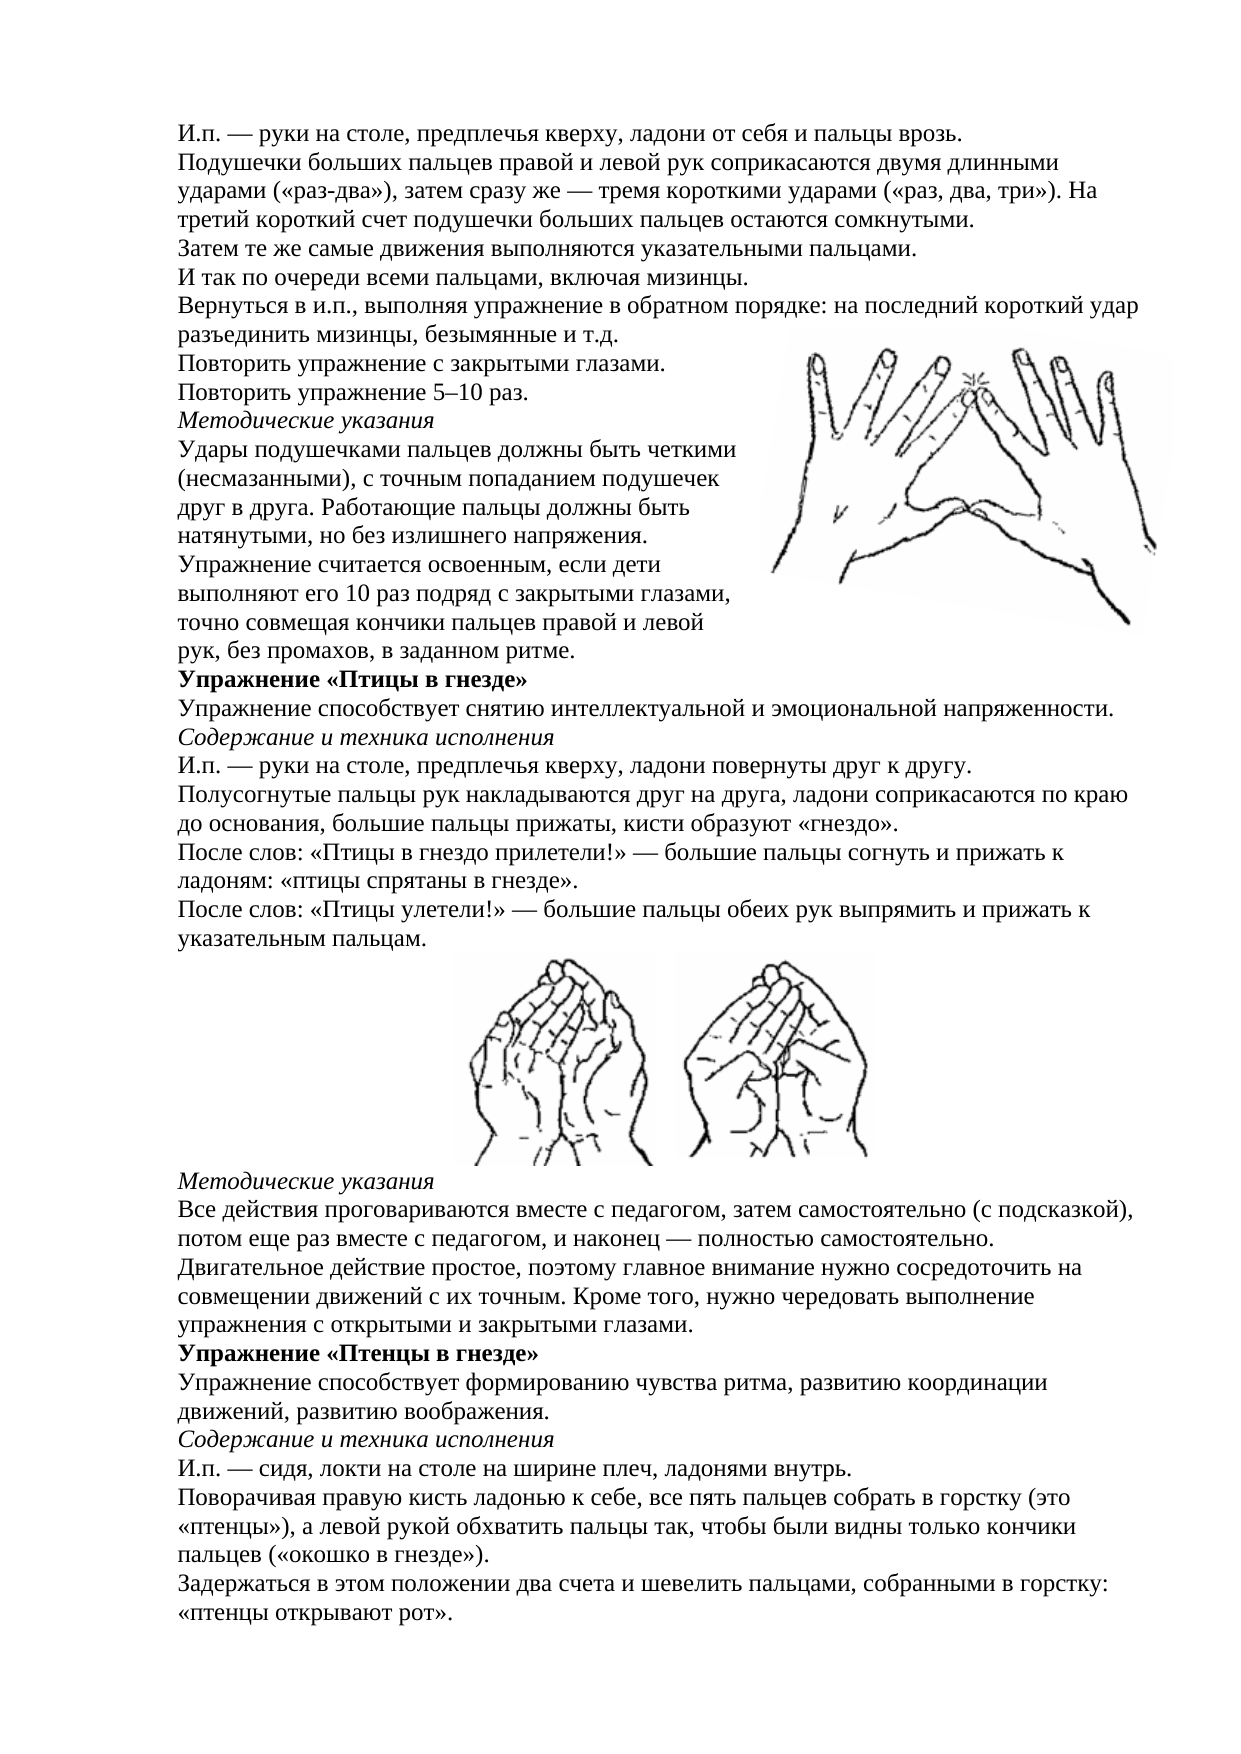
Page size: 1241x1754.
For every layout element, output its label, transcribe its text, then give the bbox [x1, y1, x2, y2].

text Упражнение способствует формированию чувства ритма, развитию координации движений, развитию воображения. [177, 1367, 1152, 1424]
text Содержание и техника исполнения [177, 722, 1152, 751]
subtitle Упражнение «Птицы в гнезде» [177, 664, 1152, 693]
text Содержание и техника исполнения [177, 1424, 1152, 1453]
text Упражнение способствует снятию интеллектуальной и эмоциональной напряженности. [177, 693, 1152, 722]
text Упражнение считается освоенным, если дети выполняют его 10 раз подряд с закрытыми глазами, точно совмещая кончики пальцев правой и левой рук, без промахов, в заданном ритме. [177, 549, 1152, 664]
text Все действия проговариваются вместе с педагогом, затем самостоятельно (с подсказкой), потом еще раз вместе с педагогом, и наконец — полностью самостоятельно. Двигательное действие простое, поэтому главное внимание нужно сосредоточить на совмещении движений с их точным. Кроме того, нужно чередовать выполнение упражнения с открытыми и закрытыми глазами. [177, 1194, 1152, 1338]
picture [761, 329, 1173, 635]
text Методические указания [177, 1166, 1152, 1194]
text И.п. — руки на столе, предплечья кверху, ладони от себя и пальцы врозь. Подушечки больших пальцев правой и левой рук соприкасаются двумя длинными ударами («раз-два»), затем сразу же — тремя короткими ударами («раз, два, три»). На третий короткий счет подушечки больших пальцев остаются сомкнутыми. Затем те же самые движения выполняются указательными пальцами. И так по очереди всеми пальцами, включая мизинцы. Вернуться в и.п., выполняя упражнение в обратном порядке: на последний короткий удар разъединить мизинцы, безымянные и т.д. Повторить упражнение с закрытыми глазами. Повторить упражнение 5–10 раз. [177, 118, 1152, 406]
picture [454, 951, 875, 1166]
subtitle Упражнение «Птенцы в гнезде» [177, 1338, 1152, 1367]
text И.п. — руки на столе, предплечья кверху, ладони повернуты друг к другу. Полусогнутые пальцы рук накладываются друг на друга, ладони соприкасаются по краю до основания, большие пальцы прижаты, кисти образуют «гнездо». После слов: «Птицы в гнездо прилетели!» — большие пальцы согнуть и прижать к ладоням: «птицы спрятаны в гнезде». После слов: «Птицы улетели!» — большие пальцы обеих рук выпрямить и прижать к указательным пальцам. [177, 751, 1152, 952]
text Методические указания [177, 406, 761, 434]
text Удары подушечками пальцев должны быть четкими (несмазанными), с точным попаданием подушечек друг в друга. Работающие пальцы должны быть натянутыми, но без излишнего напряжения. [177, 434, 761, 549]
